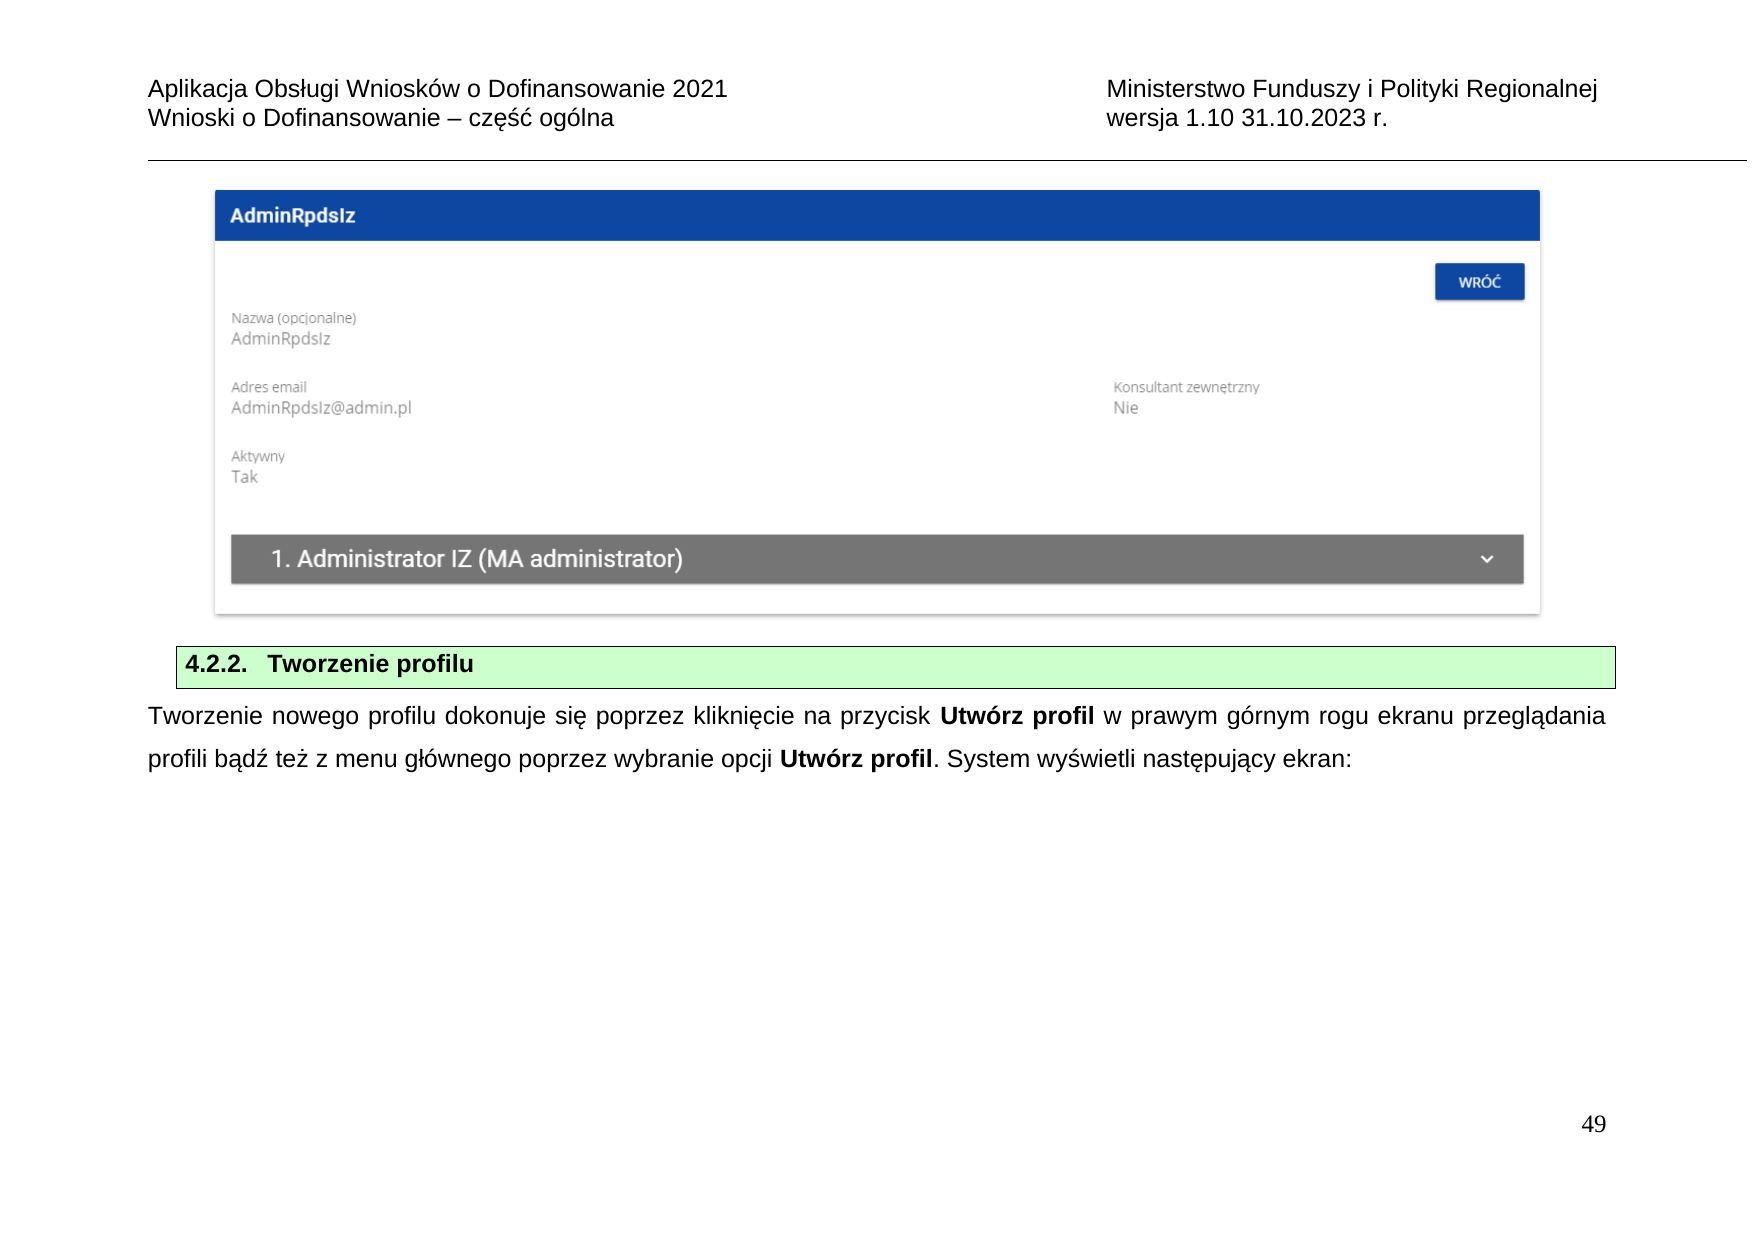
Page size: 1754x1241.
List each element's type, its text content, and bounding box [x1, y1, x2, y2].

text Tworzenie nowego profilu dokonuje się poprzez kliknięcie na przycisk Utwórz profil w prawym górnym rogu ekranu przeglądania profili bądź też z menu głównego poprzez wybranie opcji Utwórz profil. System wyświetli następujący ekran: [148, 701, 1606, 773]
subtitle Tworzenie profilu [177, 647, 1615, 688]
picture [209, 189, 1545, 621]
